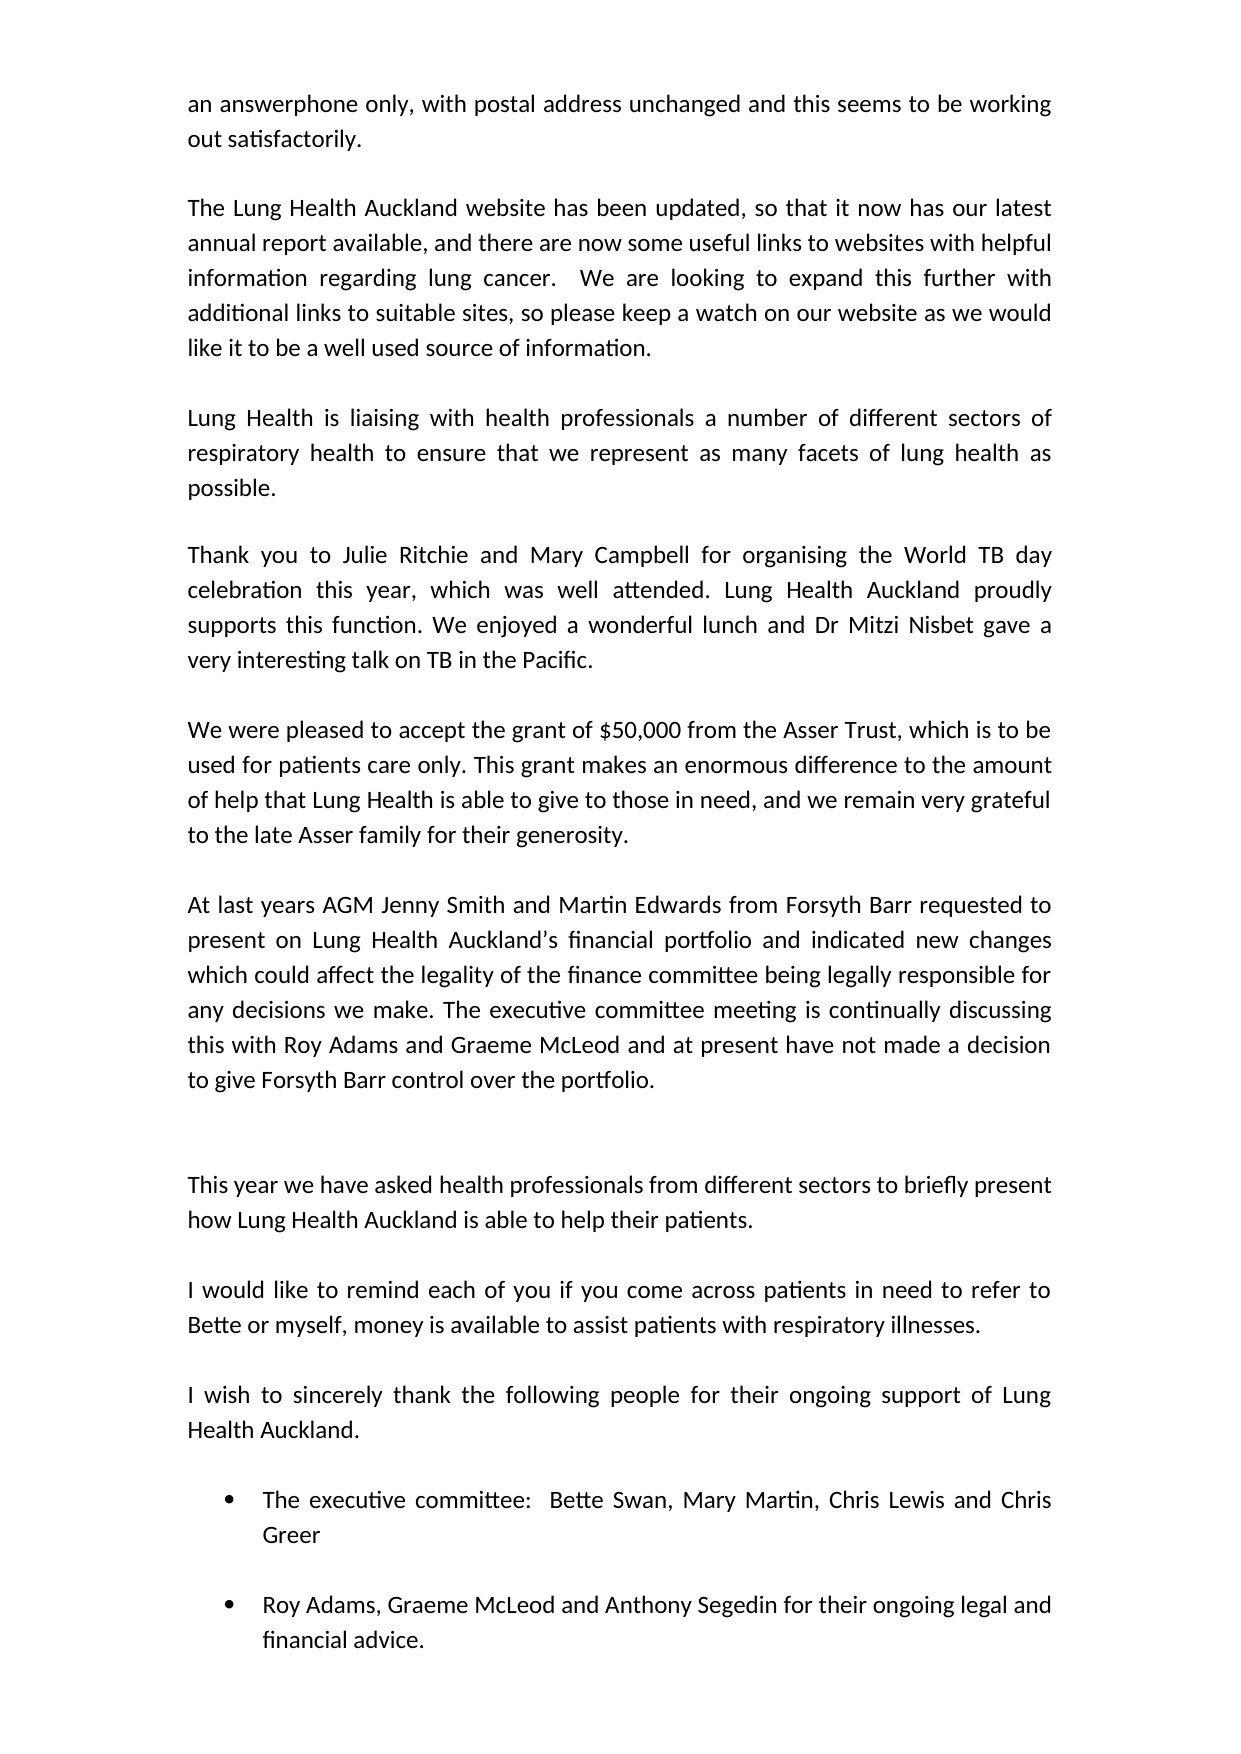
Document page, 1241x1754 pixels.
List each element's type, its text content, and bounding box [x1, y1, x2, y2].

text I would like to remind each of you if you come across patients in need to refer to Bette or myself, money is available to assist patients with respiratory illnesses. [187, 1275, 1053, 1340]
list Roy Adams, Graeme McLeod and Anthony Segedin for their ongoing legal and financial advice. [225, 1590, 1053, 1655]
text At last years AGM Jenny Smith and Martin Edwards from Forsyth Barr requested to present on Lung Health Auckland’s financial portfolio and indicated new changes which could affect the legality of the finance committee being legally responsible for any decisions we make. The executive committee meeting is continually discussing this with Roy Adams and Graeme McLeod and at present have not made a decision to give Forsyth Barr control over the portfolio. [187, 890, 1053, 1095]
text Lung Health is liaising with health professionals a number of different sectors of respiratory health to ensure that we represent as many facets of lung health as possible. [187, 402, 1053, 502]
text Thank you to Julie Ritchie and Mary Campbell for organising the World TB day celebration this year, which was well attended. Lung Health Auckland proudly supports this function. We enjoyed a wonderful lunch and Dr Mitzi Nisbet gave a very interesting talk on TB in the Pacific. [187, 540, 1053, 675]
text I wish to sincerely thank the following people for their ongoing support of Lung Health Auckland. [187, 1380, 1053, 1445]
list The executive committee: Bette Swan, Mary Martin, Chris Lewis and Chris Greer [225, 1485, 1053, 1550]
text The Lung Health Auckland website has been updated, so that it now has our latest annual report available, and there are now some useful links to websites with helpful information regarding lung cancer. We are looking to expand this further with additional links to suitable sites, so please keep a watch on our website as we would like it to be a well used source of information. [187, 192, 1053, 362]
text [187, 89, 1053, 154]
text We were pleased to accept the grant of $50,000 from the Asser Trust, which is to be used for patients care only. This grant makes an enormous difference to the amount of help that Lung Health is able to give to those in need, and we remain very grateful to the late Asser family for their generosity. [187, 715, 1053, 850]
text This year we have asked health professionals from different sectors to briefly present how Lung Health Auckland is able to help their patients. [187, 1170, 1053, 1235]
